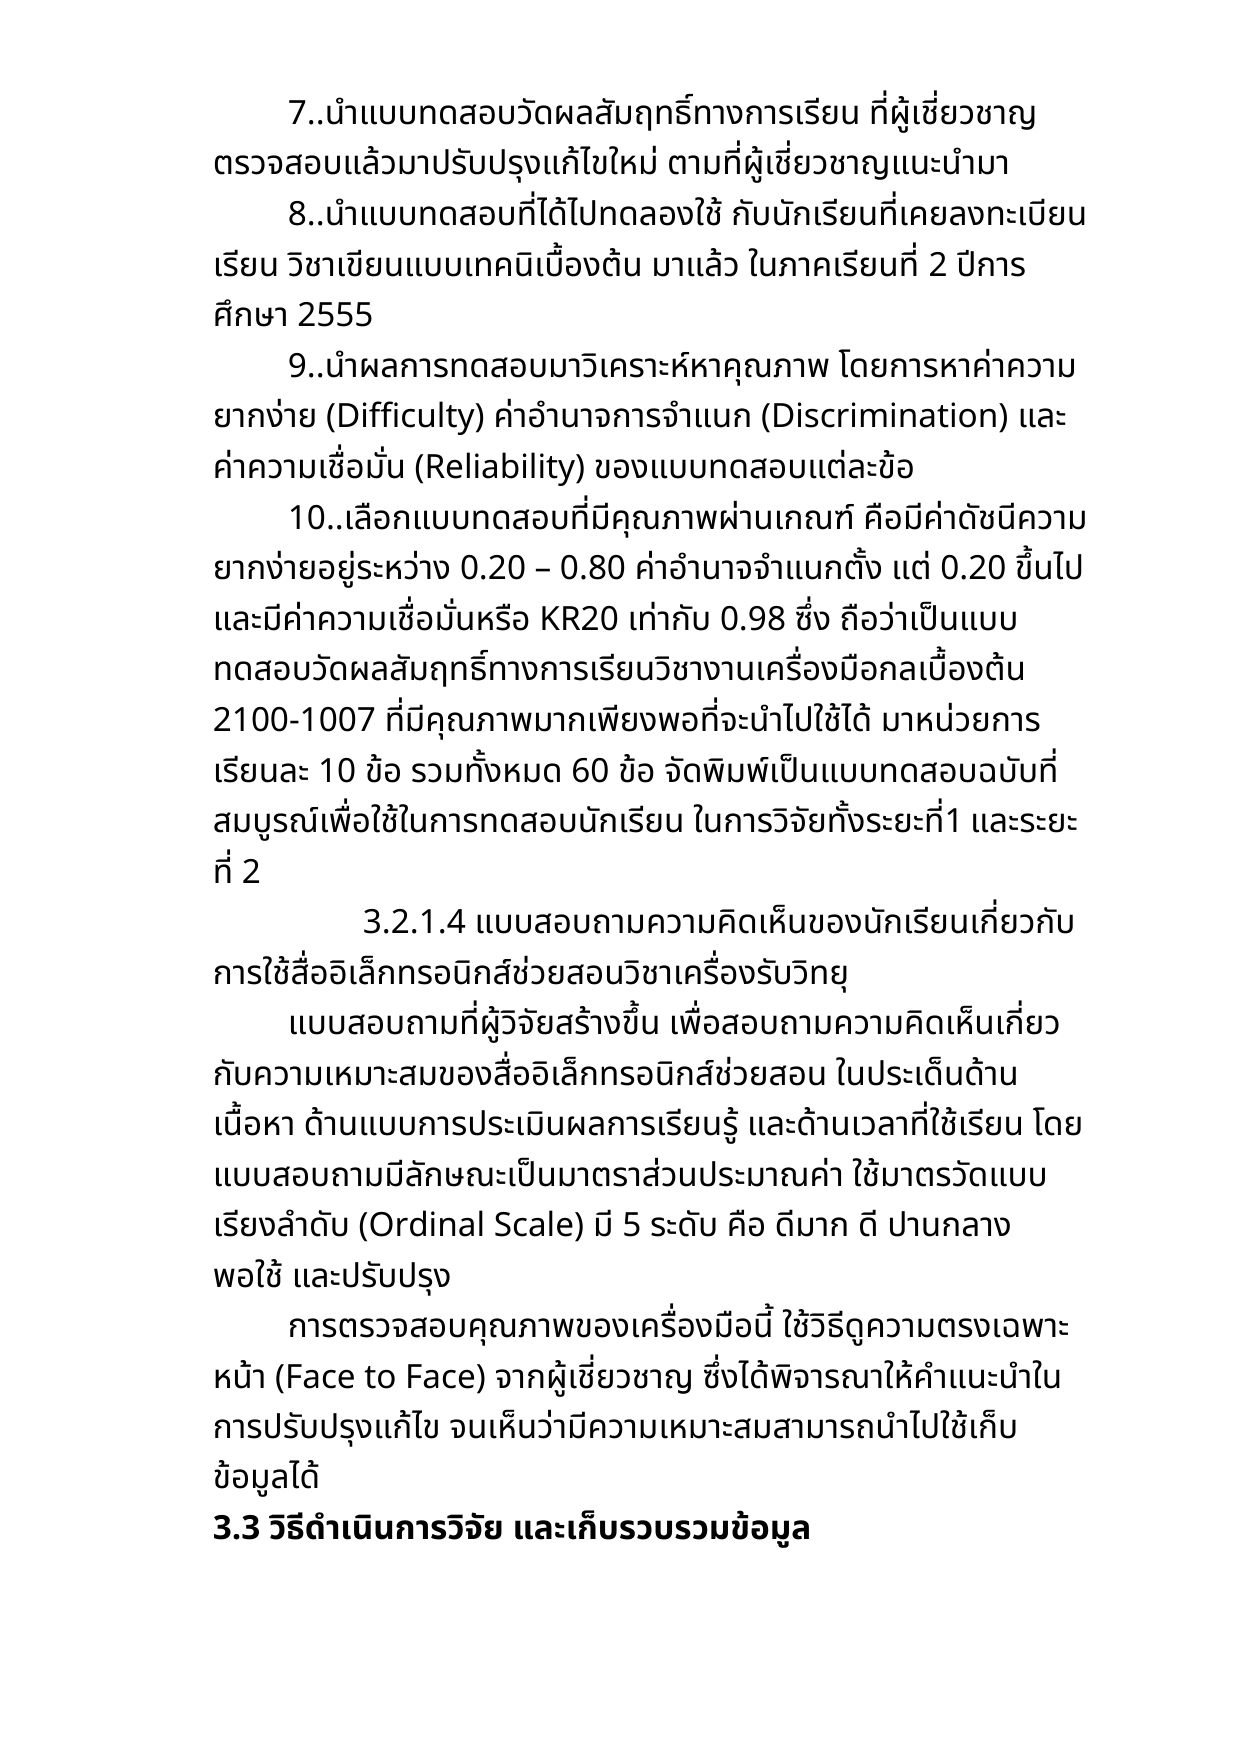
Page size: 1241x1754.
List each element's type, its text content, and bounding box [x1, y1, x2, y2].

text 3.3 วิธีดำเนินการวิจัย และเก็บรวบรวมข้อมูล [213, 1504, 1090, 1554]
text 10..เลือกแบบทดสอบที่มีคุณภาพผ่านเกณฑ์ คือมีค่าดัชนีความยากง่ายอยู่ระหว่าง 0.20 – 0.80 ค่าอำนาจจำแนกตั้ง แต่ 0.20 ขึ้นไป และมีค่าความเชื่อมั่นหรือ KR20 เท่ากับ 0.98 ซึ่ง ถือว่าเป็นแบบทดสอบวัดผลสัมฤทธิ์ทางการเรียนวิชางานเครื่องมือกลเบื้องต้น 2100-1007 ที่มีคุณภาพมากเพียงพอที่จะนำไปใช้ได้ มาหน่วยการเรียนละ 10 ข้อ รวมทั้งหมด 60 ข้อ จัดพิมพ์เป็นแบบทดสอบฉบับที่สมบูรณ์เพื่อใช้ในการทดสอบนักเรียน ในการวิจัยทั้งระยะที่1และระยะที่ 2 [213, 493, 1090, 898]
text การตรวจสอบคุณภาพของเครื่องมือนี้ ใช้วิธีดูความตรงเฉพาะหน้า (Face to Face) จากผู้เชี่ยวชาญ ซึ่งได้พิจารณาให้คำแนะนำในการปรับปรุงแก้ไข จนเห็นว่ามีความเหมาะสมสามารถนำไปใช้เก็บข้อมูลได้ [213, 1302, 1090, 1504]
text 3.2.1.4 แบบสอบถามความคิดเห็นของนักเรียนเกี่ยวกับการใช้สื่ออิเล็กทรอนิกส์ช่วยสอนวิชาเครื่องรับวิทยุ [213, 898, 1090, 999]
text 8..นำแบบทดสอบที่ได้ไปทดลองใช้ กับนักเรียนที่เคยลงทะเบียนเรียน วิชาเขียนแบบเทคนิเบื้องต้น มาแล้ว ในภาคเรียนที่ 2 ปีการศึกษา 2555 [213, 190, 1090, 342]
text 9..นำผลการทดสอบมาวิเคราะห์หาคุณภาพ โดยการหาค่าความยากง่าย (Difficulty) ค่าอำนาจการจำแนก (Discrimination) และค่าความเชื่อมั่น (Reliability) ของแบบทดสอบแต่ละข้อ [213, 342, 1090, 493]
text แบบสอบถามที่ผู้วิจัยสร้างขึ้น เพื่อสอบถามความคิดเห็นเกี่ยวกับความเหมาะสมของสื่ออิเล็กทรอนิกส์ช่วยสอน ในประเด็นด้านเนื้อหา ด้านแบบการประเมินผลการเรียนรู้ และด้านเวลาที่ใช้เรียน โดยแบบสอบถามมีลักษณะเป็นมาตราส่วนประมาณค่า ใช้มาตรวัดแบบเรียงลำดับ (Ordinal Scale) มี 5 ระดับ คือ ดีมาก ดี ปานกลาง พอใช้ และปรับปรุง [213, 999, 1090, 1302]
text 7..นำแบบทดสอบวัดผลสัมฤทธิ์ทางการเรียน ที่ผู้เชี่ยวชาญตรวจสอบแล้วมาปรับปรุงแก้ไขใหม่ ตามที่ผู้เชี่ยวชาญแนะนำมา [213, 89, 1090, 190]
